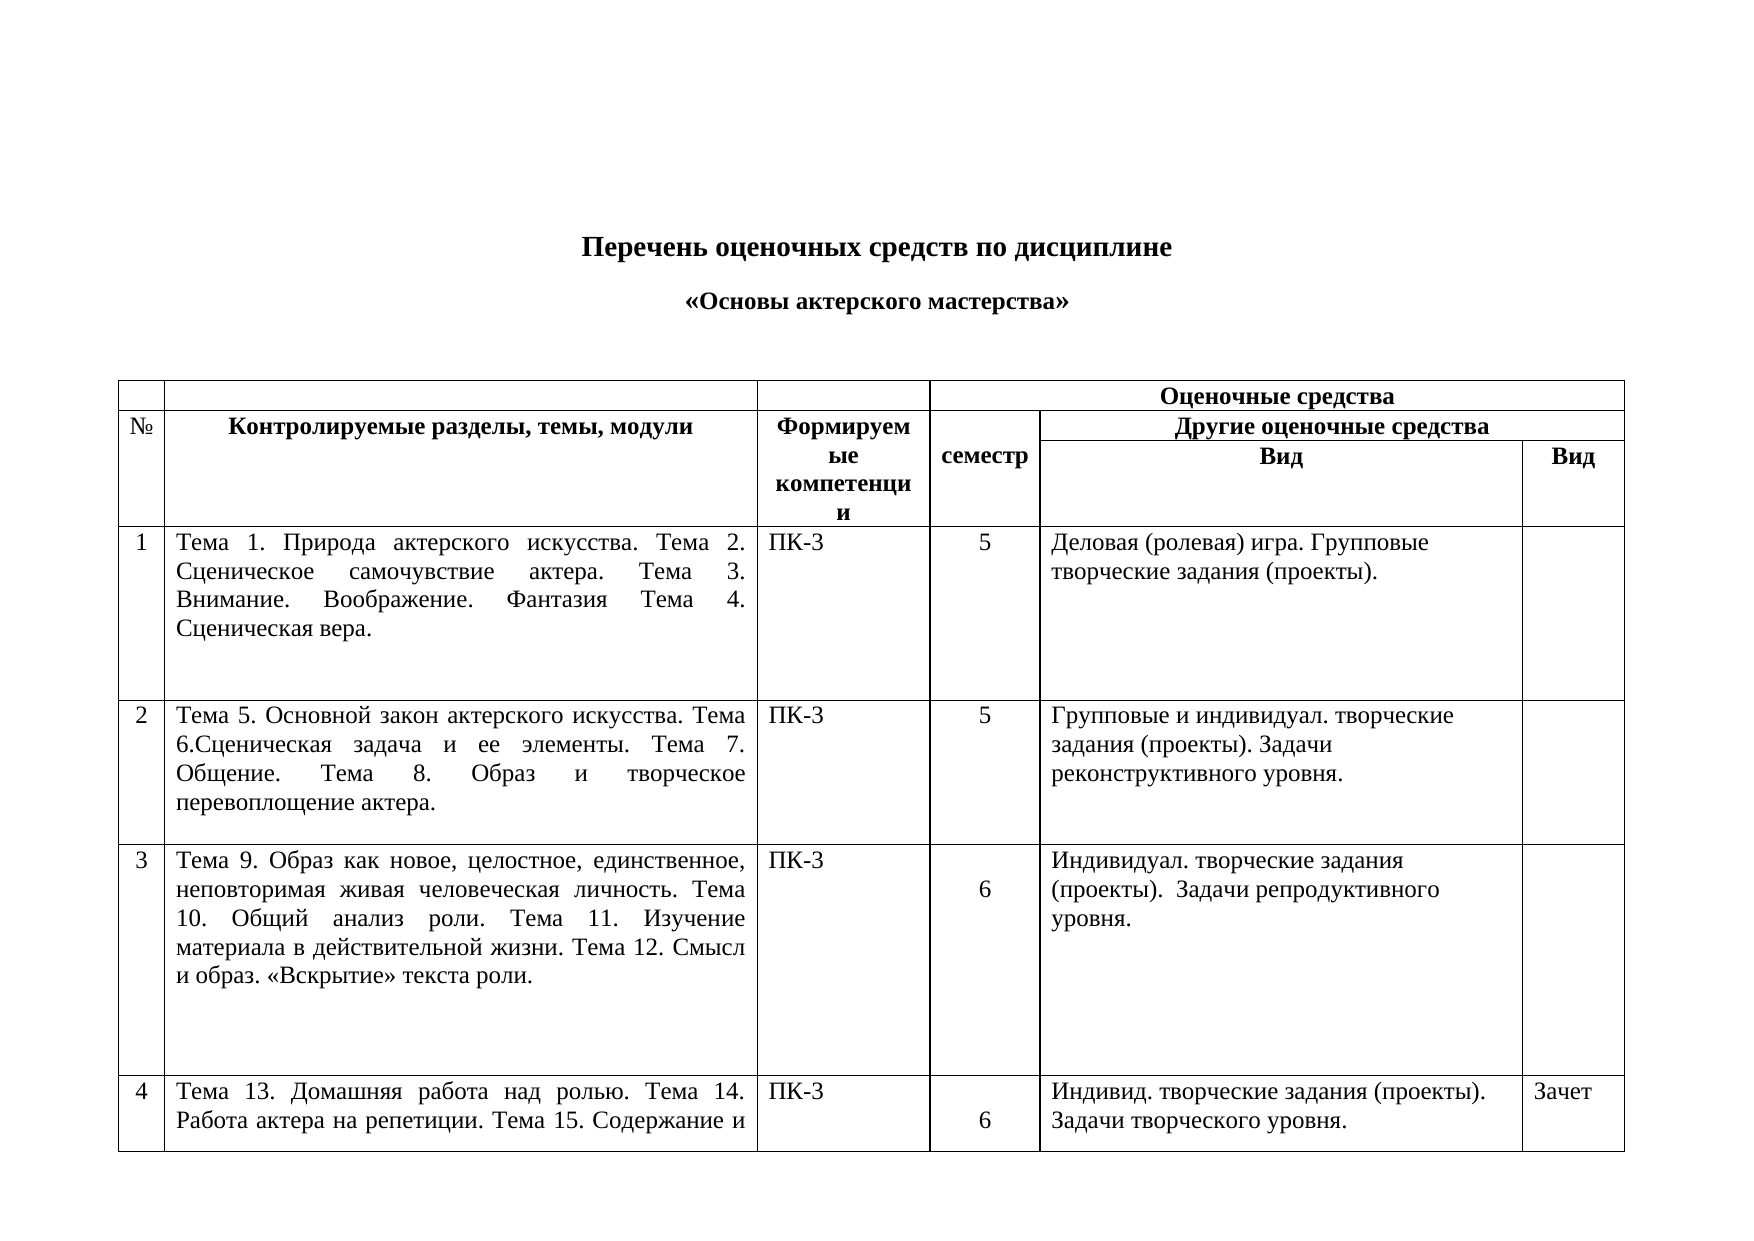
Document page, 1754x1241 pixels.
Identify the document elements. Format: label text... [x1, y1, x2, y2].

table_cell Зачет [1523, 1076, 1624, 1151]
table_cell [1523, 845, 1624, 1075]
text «Основы актерского мастерства» [118, 282, 1636, 316]
table_header [119, 381, 164, 410]
table_cell Вид [1041, 441, 1522, 526]
table_cell Другие оценочные средства [1041, 411, 1624, 440]
table_cell Тема 5. Основной закон актерского искусства. Тема 6.Сценическая задача и ее элементы. Тема 7. Общение. Тема 8. Образ и творческое перевоплощение актера. [165, 701, 757, 844]
table_cell 3 [119, 845, 164, 1075]
table_cell ПК-3 [758, 1076, 929, 1151]
table_cell 5 [931, 701, 1039, 844]
table_cell [1523, 527, 1624, 699]
table_cell Деловая (ролевая) игра. Групповые творческие задания (проекты). [1041, 527, 1522, 699]
table_cell Вид [1523, 441, 1624, 526]
table_cell № [119, 411, 164, 526]
table_cell ПК-3 [758, 845, 929, 1075]
table_cell Индивидуал. творческие задания (проекты). Задачи репродуктивного уровня. [1041, 845, 1522, 1075]
table_cell 5 [931, 527, 1039, 699]
table_cell [1523, 701, 1624, 844]
table_cell семестр [931, 411, 1039, 526]
table_cell 4 [119, 1076, 164, 1151]
table_cell Формируемые компетенции [758, 411, 929, 526]
table_cell Тема 9. Образ как новое, целостное, единственное, неповторимая живая человеческая личность. Тема 10. Общий анализ роли. Тема 11. Изучение материала в действительной жизни. Тема 12. Смысл и образ. «Вскрытие» текста роли. [165, 845, 757, 1075]
text Перечень оценочных средств по дисциплине [118, 229, 1636, 263]
table_header [165, 381, 757, 410]
table_header [758, 381, 929, 410]
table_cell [1041, 1076, 1522, 1151]
table_cell Групповые и индивидуал. творческие задания (проекты). Задачи реконструктивного уровня. [1041, 701, 1522, 844]
table_cell ПК-3 [758, 701, 929, 844]
table_cell 6 [931, 1076, 1039, 1151]
table_cell ПК-3 [758, 527, 929, 699]
table_cell 2 [119, 701, 164, 844]
table_cell Контролируемые разделы, темы, модули [165, 411, 757, 526]
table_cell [165, 1076, 757, 1151]
table_cell 1 [119, 527, 164, 699]
table_cell 6 [931, 845, 1039, 1075]
table_cell Тема 1. Природа актерского искусства. Тема 2. Сценическое самочувствие актера. Тема 3. Внимание. Воображение. Фантазия Тема 4. Сценическая вера. [165, 527, 757, 699]
table_header Оценочные средства [931, 381, 1624, 410]
